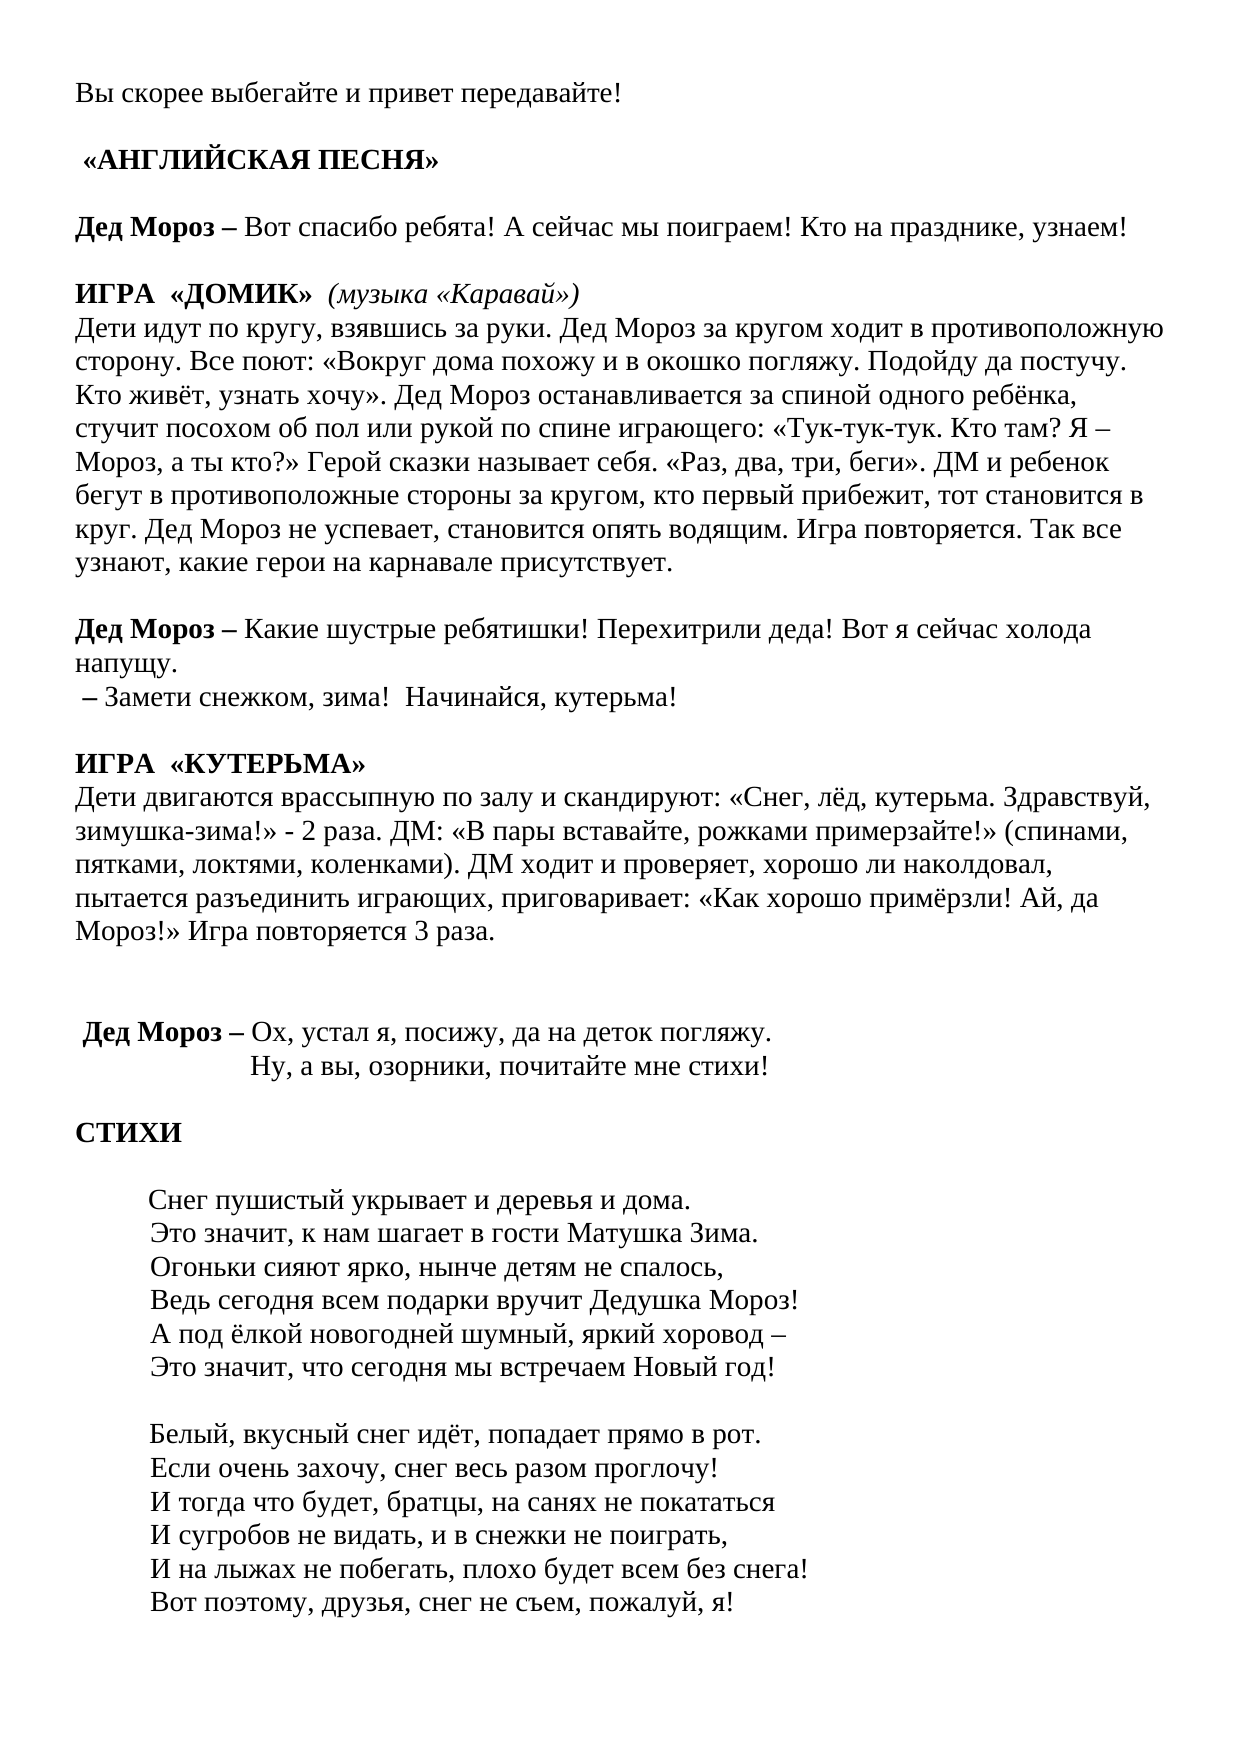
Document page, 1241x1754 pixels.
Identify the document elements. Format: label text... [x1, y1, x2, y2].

text «АНГЛИЙСКАЯ ПЕСНЯ» [75, 142, 1165, 176]
text Вы скорее выбегайте и привет передавайте! [75, 75, 1165, 108]
text Ведь сегодня всем подарки вручит Дедушка Мороз! [150, 1282, 1165, 1316]
text Дети двигаются врассыпную по залу и скандируют: «Снег, лёд, кутерьма. Здравствуй, зимушка-зима!» - 2 раза. ДМ: «В пары вставайте, рожками примерзайте!» (спинами, пятками, локтями, коленками). ДМ ходит и проверяет, хорошо ли наколдовал, пытается разъединить играющих, приговаривает: «Как хорошо примёрзли! Ай, да Мороз!» Игра повторяется 3 раза. [75, 779, 1165, 947]
text ИГРА «КУТЕРЬМА» [75, 746, 1165, 779]
text И тогда что будет, братцы, на санях не покататься [150, 1484, 1165, 1517]
text Дед Мороз – Вот спасибо ребята! А сейчас мы поиграем! Кто на празднике, узнаем! [75, 209, 1165, 243]
text Дед Мороз – Ох, устал я, посижу, да на деток погляжу. [75, 1014, 1165, 1048]
text Ну, а вы, озорники, почитайте мне стихи! [75, 1048, 1165, 1081]
text А под ёлкой новогодней шумный, яркий хоровод – [150, 1316, 1165, 1349]
text Это значит, к нам шагает в гости Матушка Зима. [150, 1215, 1165, 1249]
text Это значит, что сегодня мы встречаем Новый год! [150, 1349, 1165, 1383]
text СТИХИ [75, 1115, 1165, 1148]
text И на лыжах не побегать, плохо будет всем без снега! [150, 1551, 1165, 1584]
text Вот поэтому, друзья, снег не съем, пожалуй, я! [150, 1584, 1165, 1618]
text Если очень захочу, снег весь разом проглочу! [150, 1450, 1165, 1484]
text Дети идут по кругу, взявшись за руки. Дед Мороз за кругом ходит в противоположную сторону. Все поют: «Вокруг дома похожу и в окошко погляжу. Подойду да постучу. Кто живёт, узнать хочу». Дед Мороз останавливается за спиной одного ребёнка, стучит посохом об пол или рукой по спине играющего: «Тук-тук-тук. Кто там? Я – Мороз, а ты кто?» Герой сказки называет себя. «Раз, два, три, беги». ДМ и ребенок бегут в противоположные стороны за кругом, кто первый прибежит, тот становится в круг. Дед Мороз не успевает, становится опять водящим. Игра повторяется. Так все узнают, какие герои на карнавале присутствует. [75, 310, 1165, 578]
text Огоньки сияют ярко, нынче детям не спалось, [150, 1249, 1165, 1282]
text Снег пушистый укрывает и деревья и дома. [75, 1182, 1165, 1215]
text Белый, вкусный снег идёт, попадает прямо в рот. [112, 1417, 1165, 1450]
text – Замети снежком, зима! Начинайся, кутерьма! [75, 679, 1165, 712]
text И сугробов не видать, и в снежки не поиграть, [150, 1517, 1165, 1551]
text ИГРА «ДОМИК» (музыка «Каравай») [75, 276, 1165, 310]
text Дед Мороз – Какие шустрые ребятишки! Перехитрили деда! Вот я сейчас холода напущу. [75, 612, 1165, 679]
